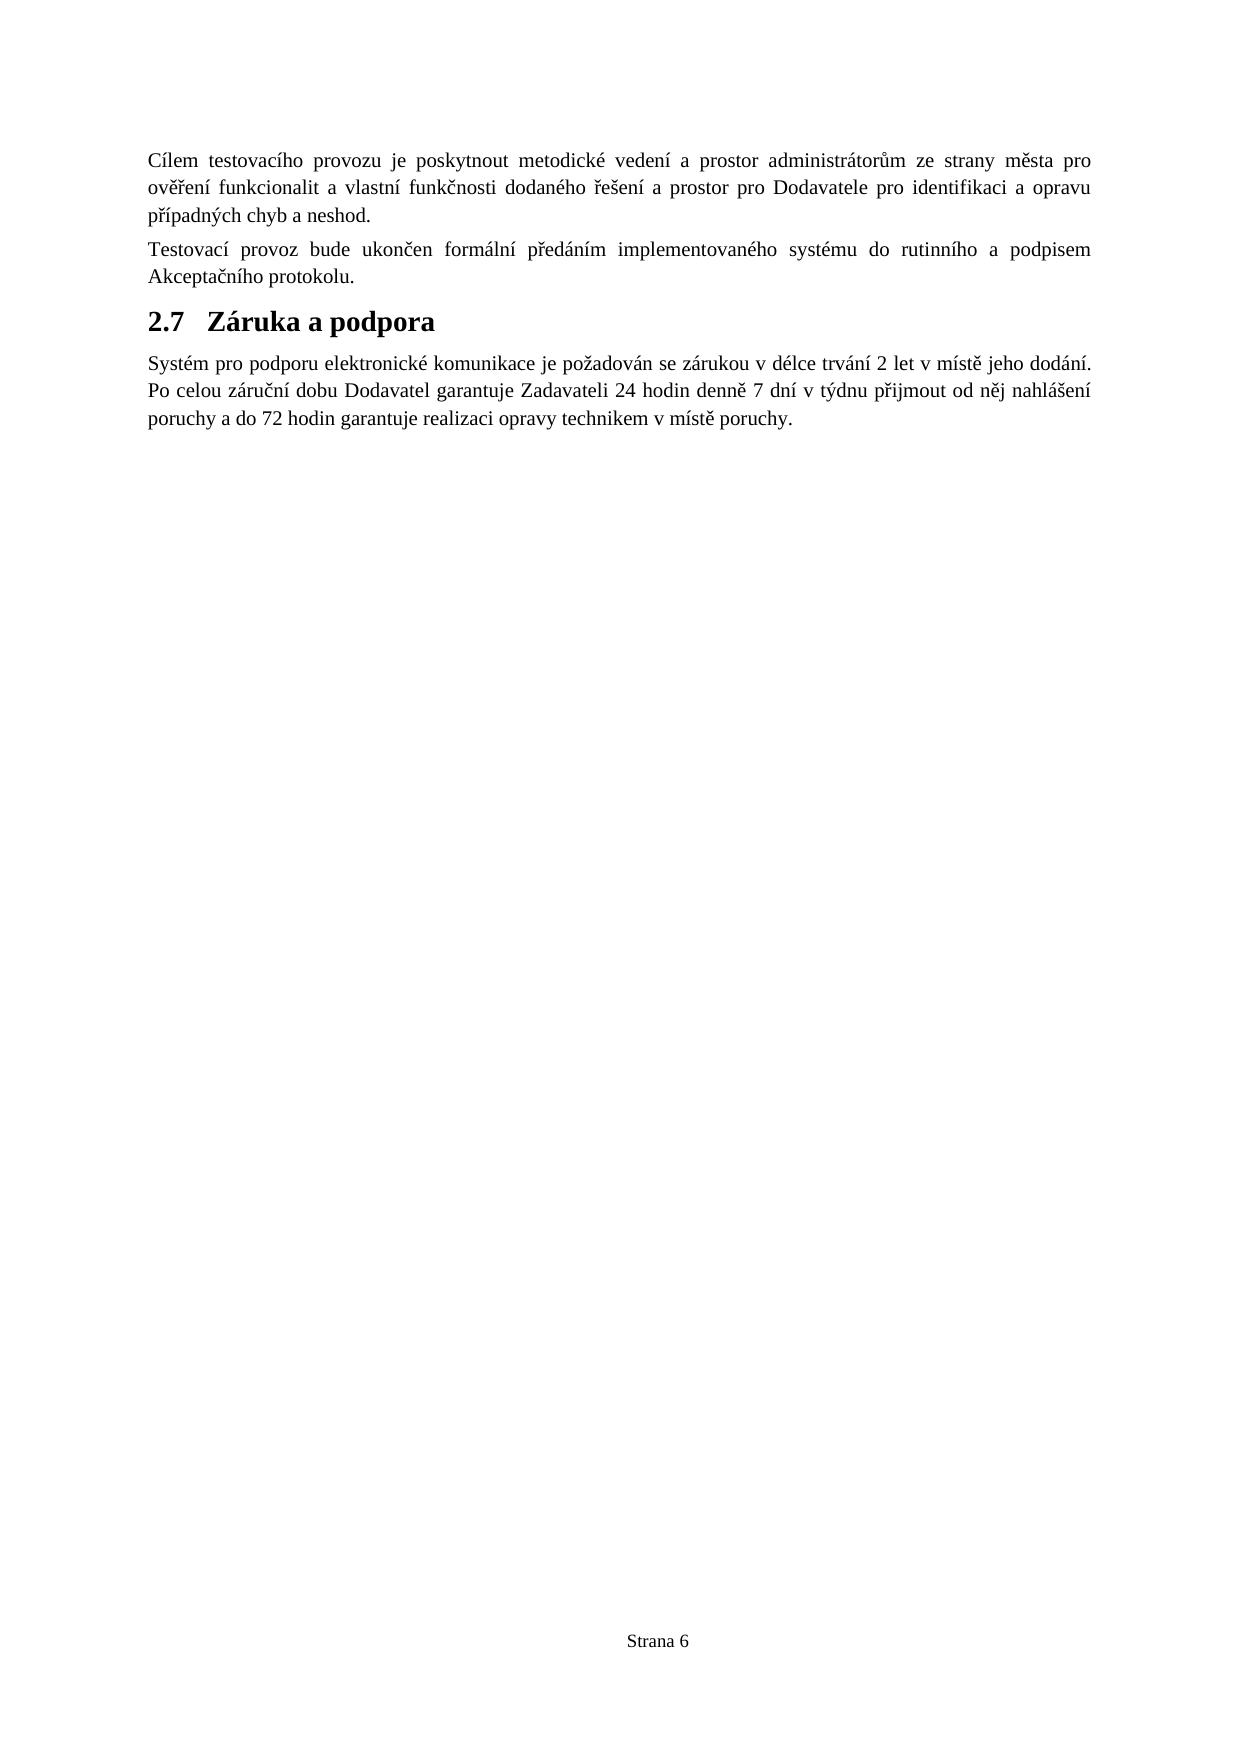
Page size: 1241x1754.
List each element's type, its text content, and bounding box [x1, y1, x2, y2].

text Systém pro podporu elektronické komunikace je požadován se zárukou v délce trvání 2 let v místě jeho dodání. Po celou záruční dobu Dodavatel garantuje Zadavateli 24 hodin denně 7 dní v týdnu přijmout od něj nahlášení poruchy a do 72 hodin garantuje realizaci opravy technikem v místě poruchy. [148, 350, 1093, 430]
text Cílem testovacího provozu je poskytnout metodické vedení a prostor administrátorům ze strany města pro ověření funkcionalit a vlastní funkčnosti dodaného řešení a prostor pro Dodavatele pro identifikaci a opravu případných chyb a neshod. [148, 148, 1093, 227]
subtitle Záruka a podpora [148, 304, 1093, 338]
text Testovací provoz bude ukončen formální předáním implementovaného systému do rutinního a podpisem Akceptačního protokolu. [148, 237, 1093, 288]
